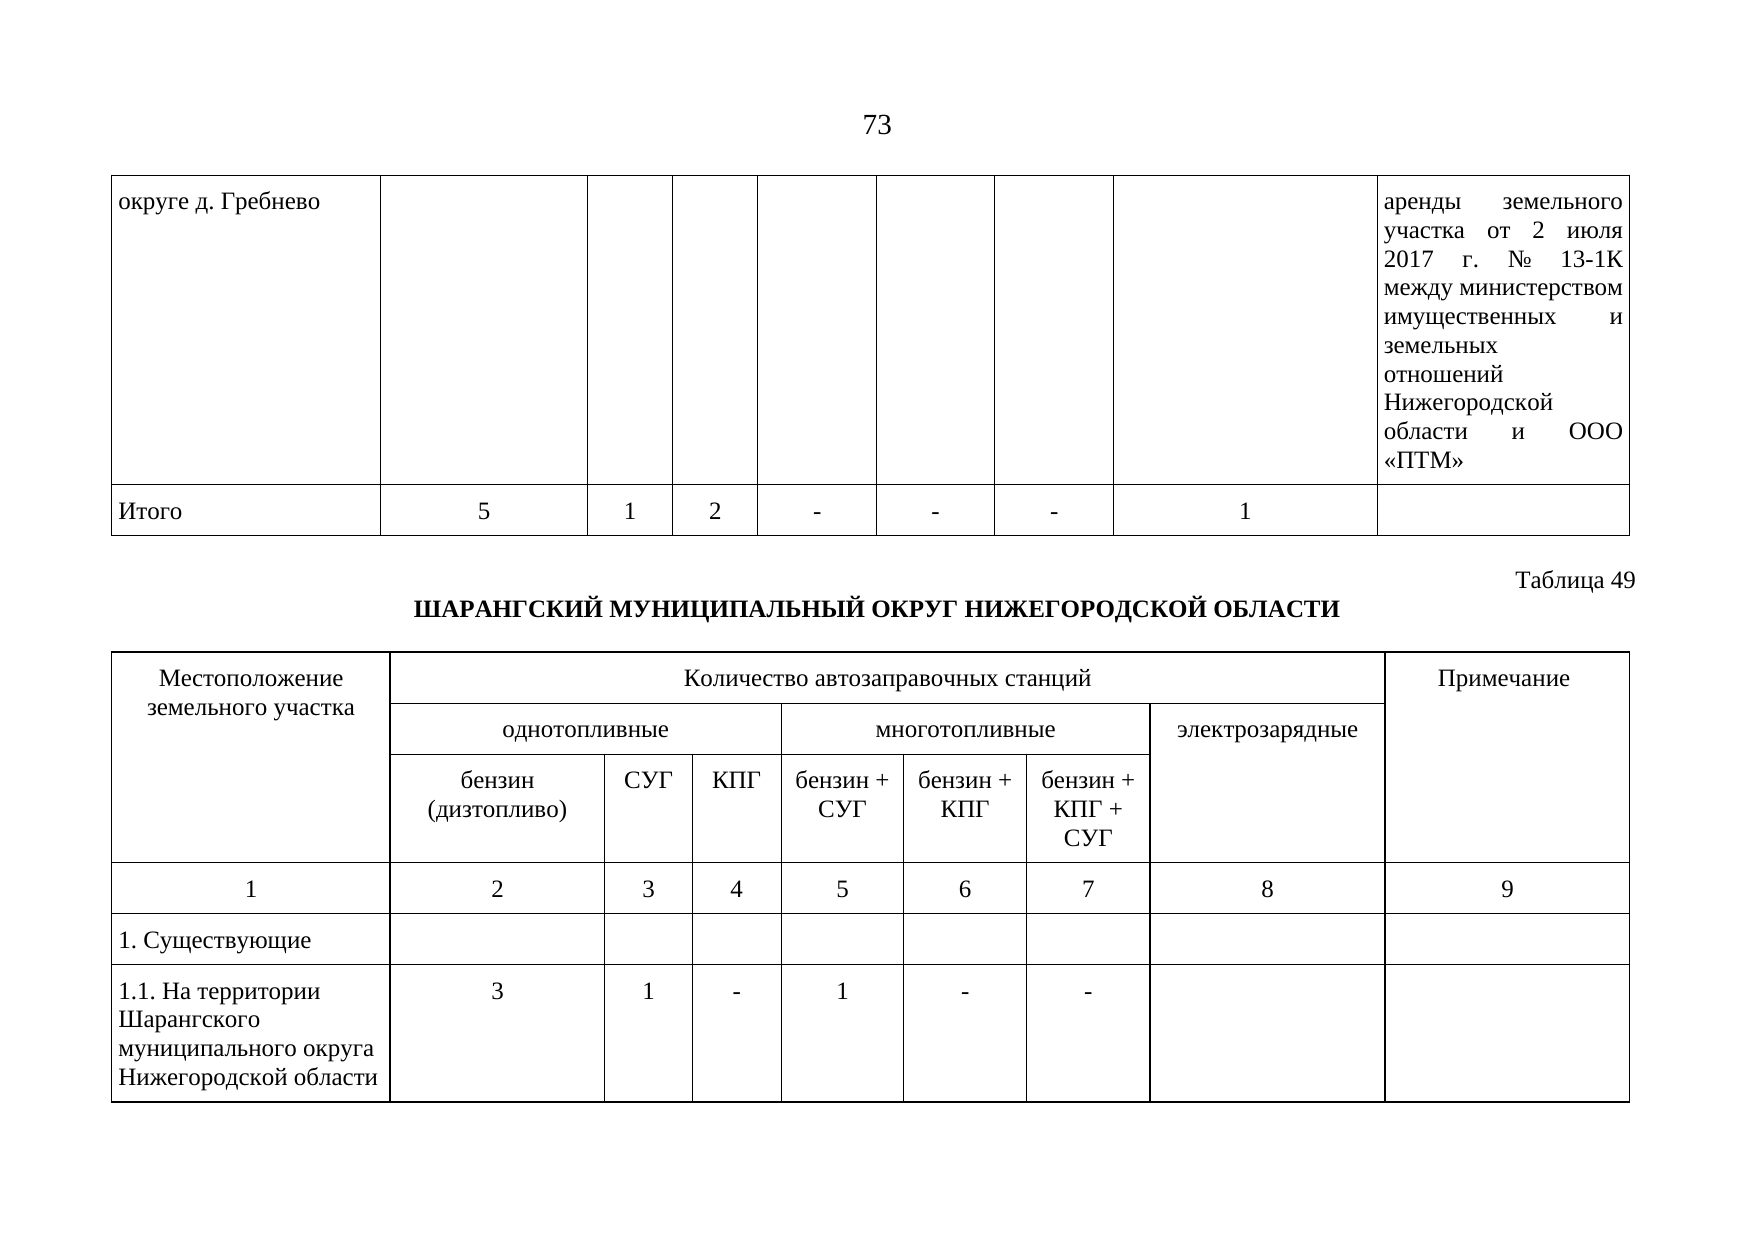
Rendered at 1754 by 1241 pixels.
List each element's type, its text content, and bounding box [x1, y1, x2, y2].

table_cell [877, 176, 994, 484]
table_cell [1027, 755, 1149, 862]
text Таблица 49 [118, 565, 1636, 594]
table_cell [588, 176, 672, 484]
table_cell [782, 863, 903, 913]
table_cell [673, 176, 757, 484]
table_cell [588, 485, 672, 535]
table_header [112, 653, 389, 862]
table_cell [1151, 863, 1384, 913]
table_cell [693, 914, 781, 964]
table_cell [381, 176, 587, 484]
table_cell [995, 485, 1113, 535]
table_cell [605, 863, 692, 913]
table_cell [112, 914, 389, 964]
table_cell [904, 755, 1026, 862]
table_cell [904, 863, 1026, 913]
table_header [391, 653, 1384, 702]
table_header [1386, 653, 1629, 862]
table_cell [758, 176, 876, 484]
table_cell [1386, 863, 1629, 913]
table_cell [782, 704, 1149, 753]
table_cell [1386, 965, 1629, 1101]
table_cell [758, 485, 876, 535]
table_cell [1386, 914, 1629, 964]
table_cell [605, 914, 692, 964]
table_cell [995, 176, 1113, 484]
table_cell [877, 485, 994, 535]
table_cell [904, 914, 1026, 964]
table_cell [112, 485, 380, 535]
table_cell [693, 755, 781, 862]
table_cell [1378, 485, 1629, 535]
title ШАРАНГСКИЙ МУНИЦИПАЛЬНЫЙ ОКРУГ НИЖЕГОРОДСКОЙ ОБЛАСТИ [118, 594, 1636, 623]
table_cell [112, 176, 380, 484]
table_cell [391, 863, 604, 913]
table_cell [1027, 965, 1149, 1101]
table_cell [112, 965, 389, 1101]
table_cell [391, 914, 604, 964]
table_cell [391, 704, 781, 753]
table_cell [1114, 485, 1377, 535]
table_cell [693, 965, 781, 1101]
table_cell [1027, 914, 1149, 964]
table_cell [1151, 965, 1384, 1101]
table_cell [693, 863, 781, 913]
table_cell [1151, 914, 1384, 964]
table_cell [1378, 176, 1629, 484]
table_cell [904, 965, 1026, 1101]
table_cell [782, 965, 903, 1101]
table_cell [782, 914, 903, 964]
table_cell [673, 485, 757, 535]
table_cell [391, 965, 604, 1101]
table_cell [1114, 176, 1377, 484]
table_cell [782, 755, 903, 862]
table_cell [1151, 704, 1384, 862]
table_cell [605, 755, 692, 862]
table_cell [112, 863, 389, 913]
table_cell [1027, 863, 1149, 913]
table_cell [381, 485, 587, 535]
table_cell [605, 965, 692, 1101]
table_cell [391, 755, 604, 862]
